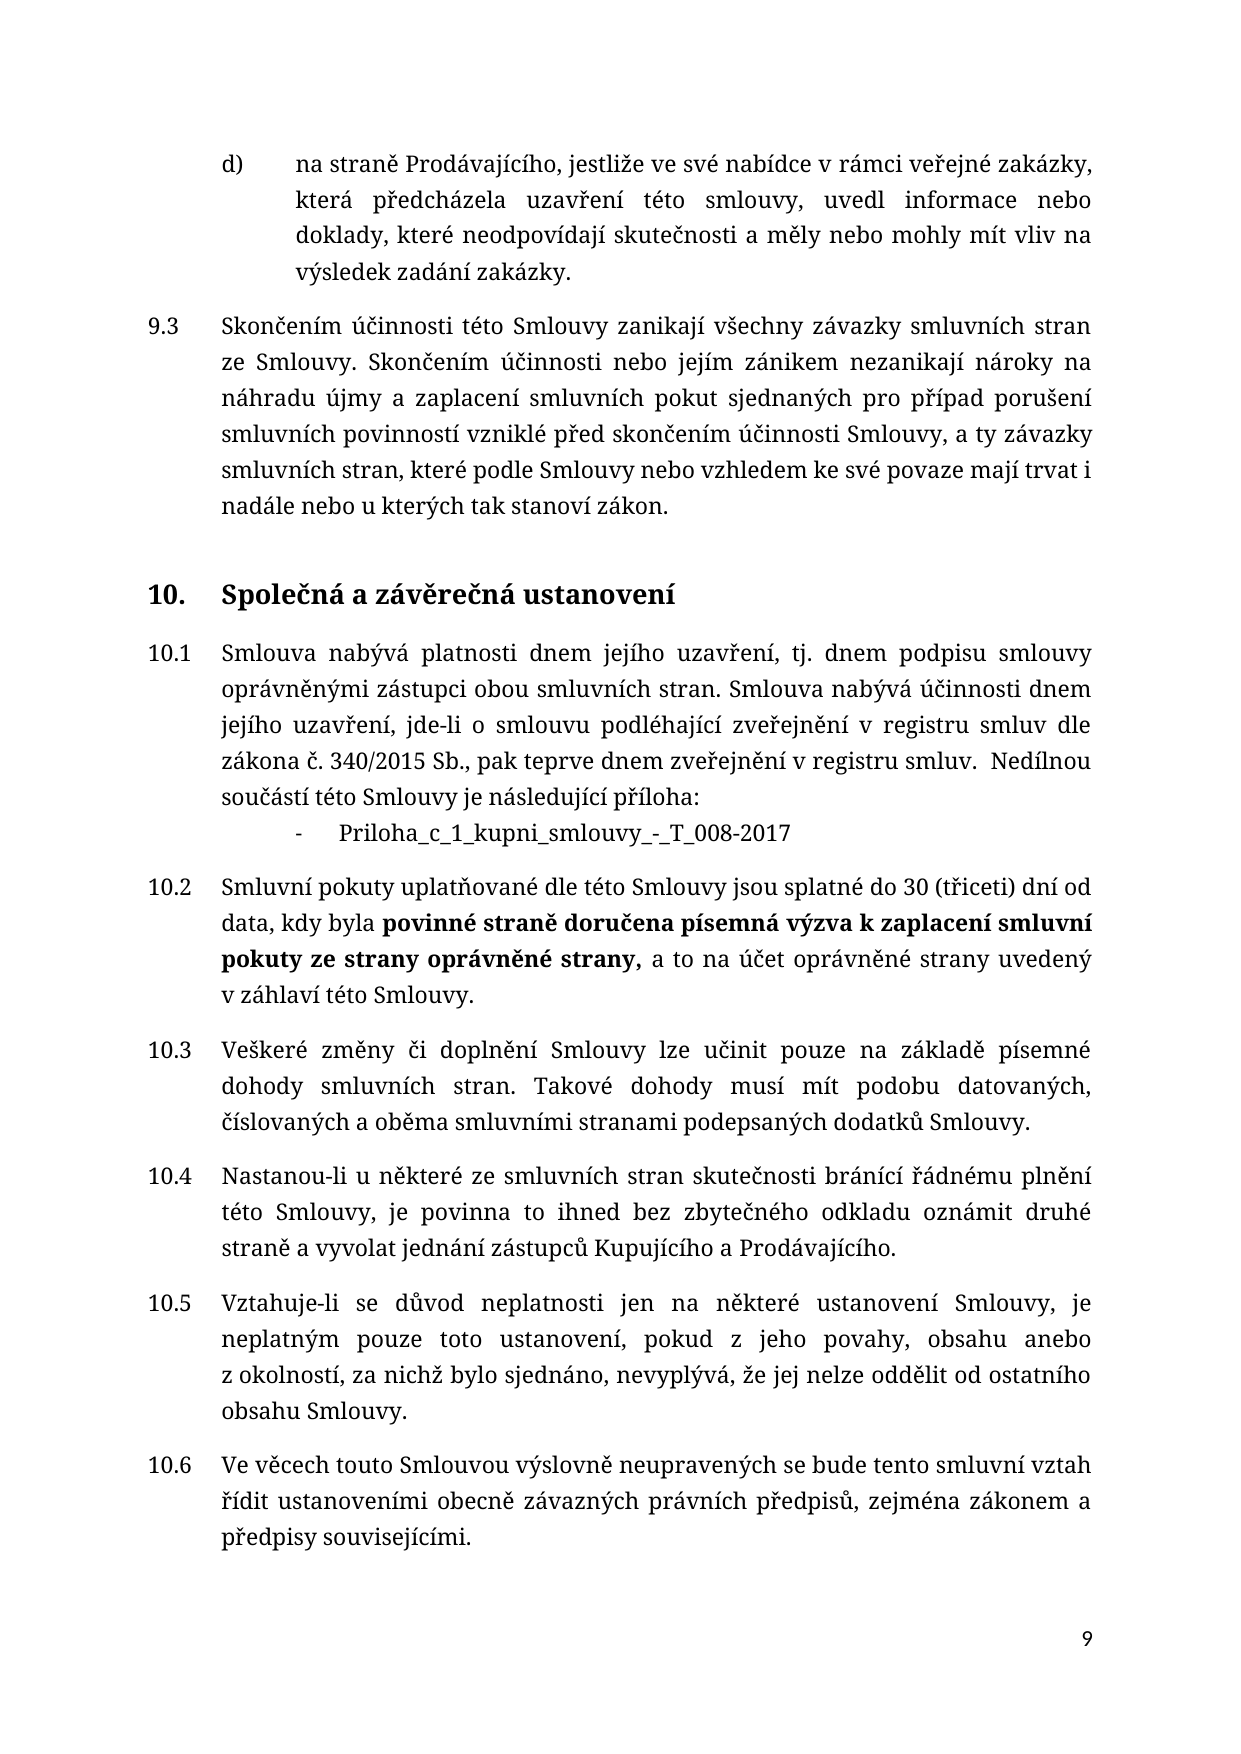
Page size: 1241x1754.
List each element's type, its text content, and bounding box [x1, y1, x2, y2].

list Priloha_c_1_kupni_smlouvy_-_T_008-2017 [295, 817, 1093, 848]
text 10.4 Nastanou-li u některé ze smluvních stran skutečnosti bránící řádnému plnění této Smlouvy, je povinna to ihned bez zbytečného odkladu oznámit druhé straně a vyvolat jednání zástupců Kupujícího a Prodávajícího. [148, 1160, 1093, 1263]
text 10.2 Smluvní pokuty uplatňované dle této Smlouvy jsou splatné do 30 (třiceti) dní od data, kdy byla povinné straně doručena písemná výzva k zaplacení smluvní pokuty ze strany oprávněné strany, a to na účet oprávněné strany uvedený v záhlaví této Smlouvy. [148, 871, 1093, 1010]
list na straně Prodávajícího, jestliže ve své nabídce v rámci veřejné zakázky, která předcházela uzavření této smlouvy, uvedl informace nebo doklady, které neodpovídají skutečnosti a měly nebo mohly mít vliv na výsledek zadání zakázky. [221, 148, 1093, 287]
text 10.1 Smlouva nabývá platnosti dnem jejího uzavření, tj. dnem podpisu smlouvy oprávněnými zástupci obou smluvních stran. Smlouva nabývá účinnosti dnem jejího uzavření, jde-li o smlouvu podléhající zveřejnění v registru smluv dle zákona č. 340/2015 Sb., pak teprve dnem zveřejnění v registru smluv. Nedílnou součástí této Smlouvy je následující příloha: [148, 637, 1093, 812]
text 10.3 Veškeré změny či doplnění Smlouvy lze učinit pouze na základě písemné dohody smluvních stran. Takové dohody musí mít podobu datovaných, číslovaných a oběma smluvními stranami podepsaných dodatků Smlouvy. [148, 1034, 1093, 1137]
text 10.5 Vztahuje-li se důvod neplatnosti jen na některé ustanovení Smlouvy, je neplatným pouze toto ustanovení, pokud z jeho povahy, obsahu anebo z okolností, za nichž bylo sjednáno, nevyplývá, že jej nelze oddělit od ostatního obsahu Smlouvy. [148, 1287, 1093, 1426]
text 9.3 Skončením účinnosti této Smlouvy zanikají všechny závazky smluvních stran ze Smlouvy. Skončením účinnosti nebo jejím zánikem nezanikají nároky na náhradu újmy a zaplacení smluvních pokut sjednaných pro případ porušení smluvních povinností vzniklé před skončením účinnosti Smlouvy, a ty závazky smluvních stran, které podle Smlouvy nebo vzhledem ke své povaze mají trvat i nadále nebo u kterých tak stanoví zákon. [148, 310, 1093, 521]
text 10. Společná a závěrečná ustanovení [148, 576, 1093, 613]
text 10.6 Ve věcech touto Smlouvou výslovně neupravených se bude tento smluvní vztah řídit ustanoveními obecně závazných právních předpisů, zejména zákonem a předpisy souvisejícími. [148, 1449, 1093, 1552]
